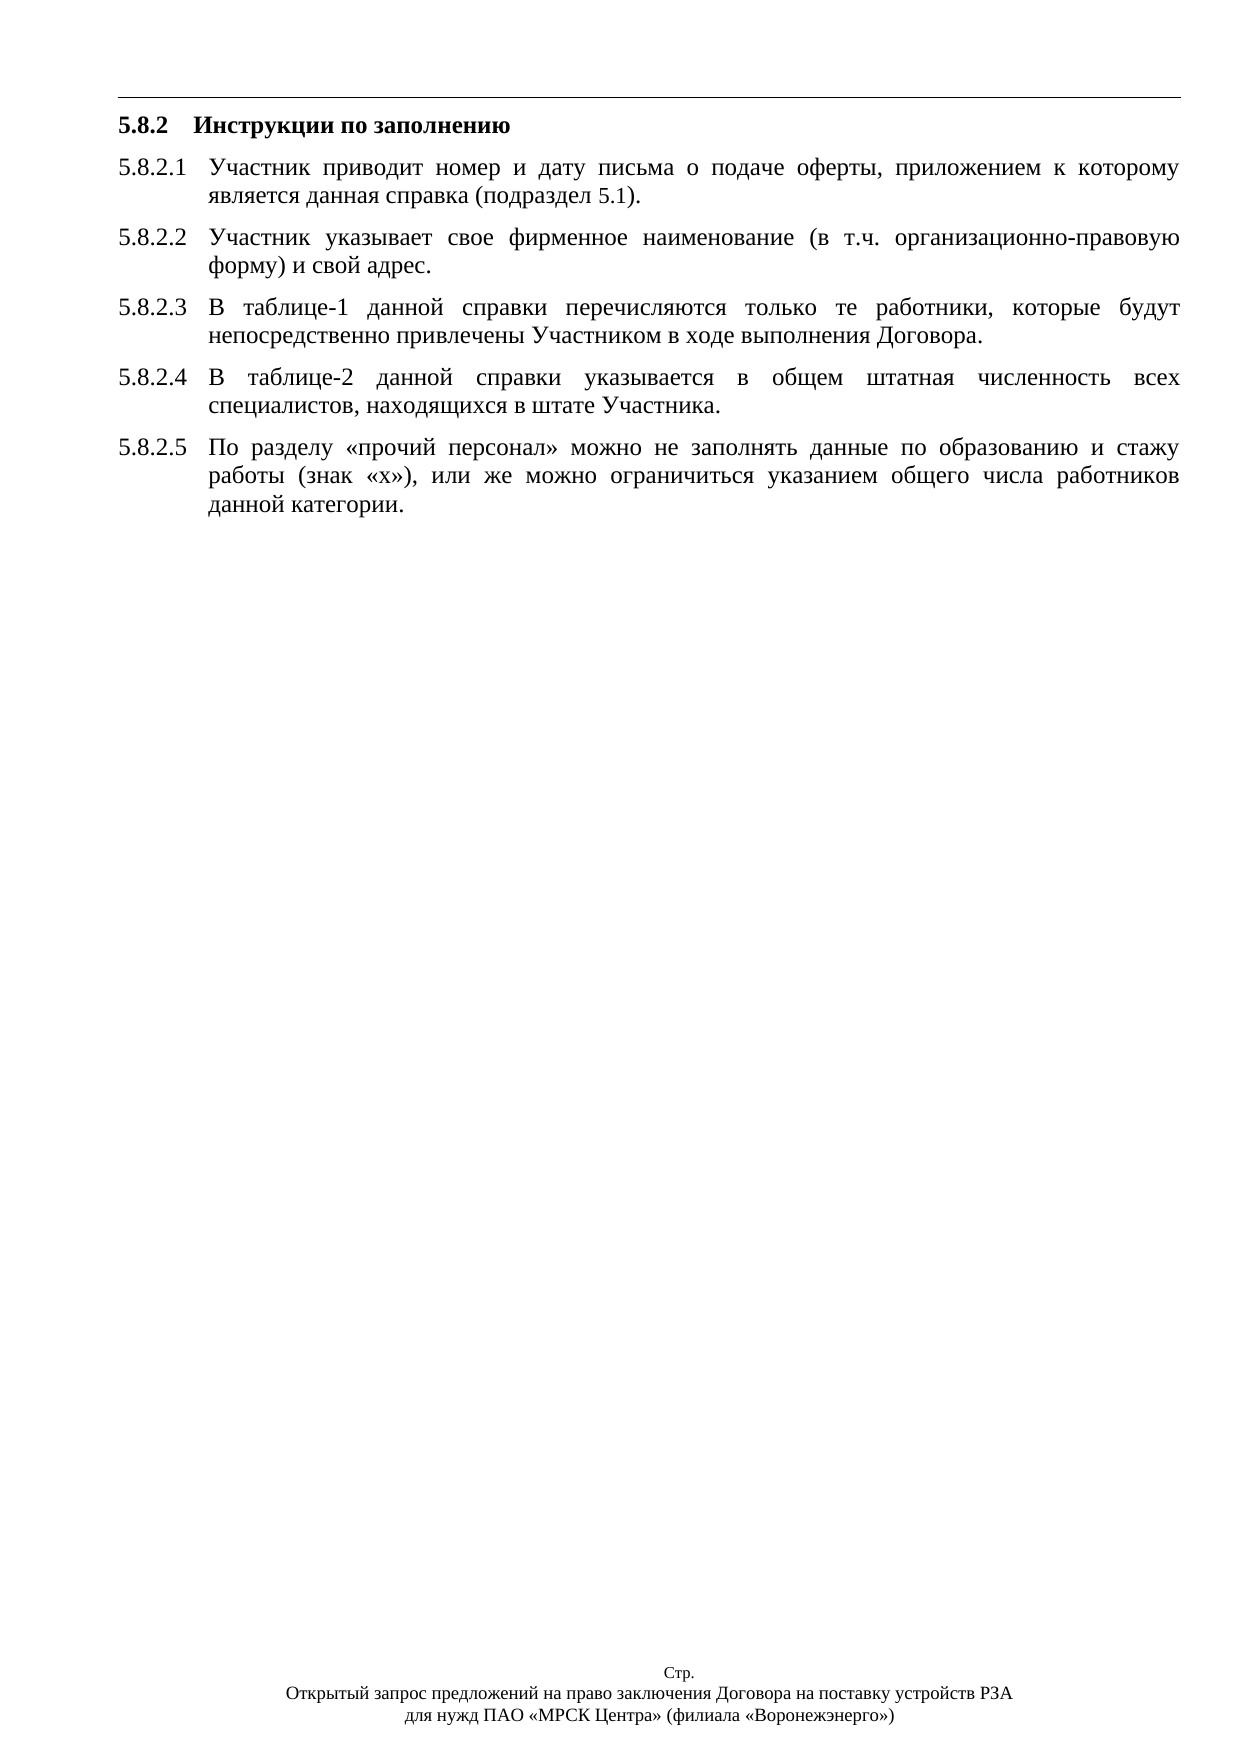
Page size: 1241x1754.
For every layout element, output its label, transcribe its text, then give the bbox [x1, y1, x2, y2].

list По разделу «прочий персонал» можно не заполнять данные по образованию и стажу работы (знак «х»), или же можно ограничиться указанием общего числа работников данной категории. [118, 432, 1181, 518]
list В таблице-2 данной справки указывается в общем штатная численность всех специалистов, находящихся в штате Участника. [118, 362, 1181, 419]
list Участник приводит номер и дату письма о подаче оферты, приложением к которому является данная справка (подраздел 5.1). [118, 152, 1181, 209]
subtitle Инструкции по заполнению [118, 111, 1181, 139]
list Участник указывает свое фирменное наименование (в т.ч. организационно-правовую форму) и свой адрес. [118, 222, 1181, 279]
list В таблице-1 данной справки перечисляются только те работники, которые будут непосредственно привлечены Участником в ходе выполнения Договора. [118, 292, 1181, 349]
